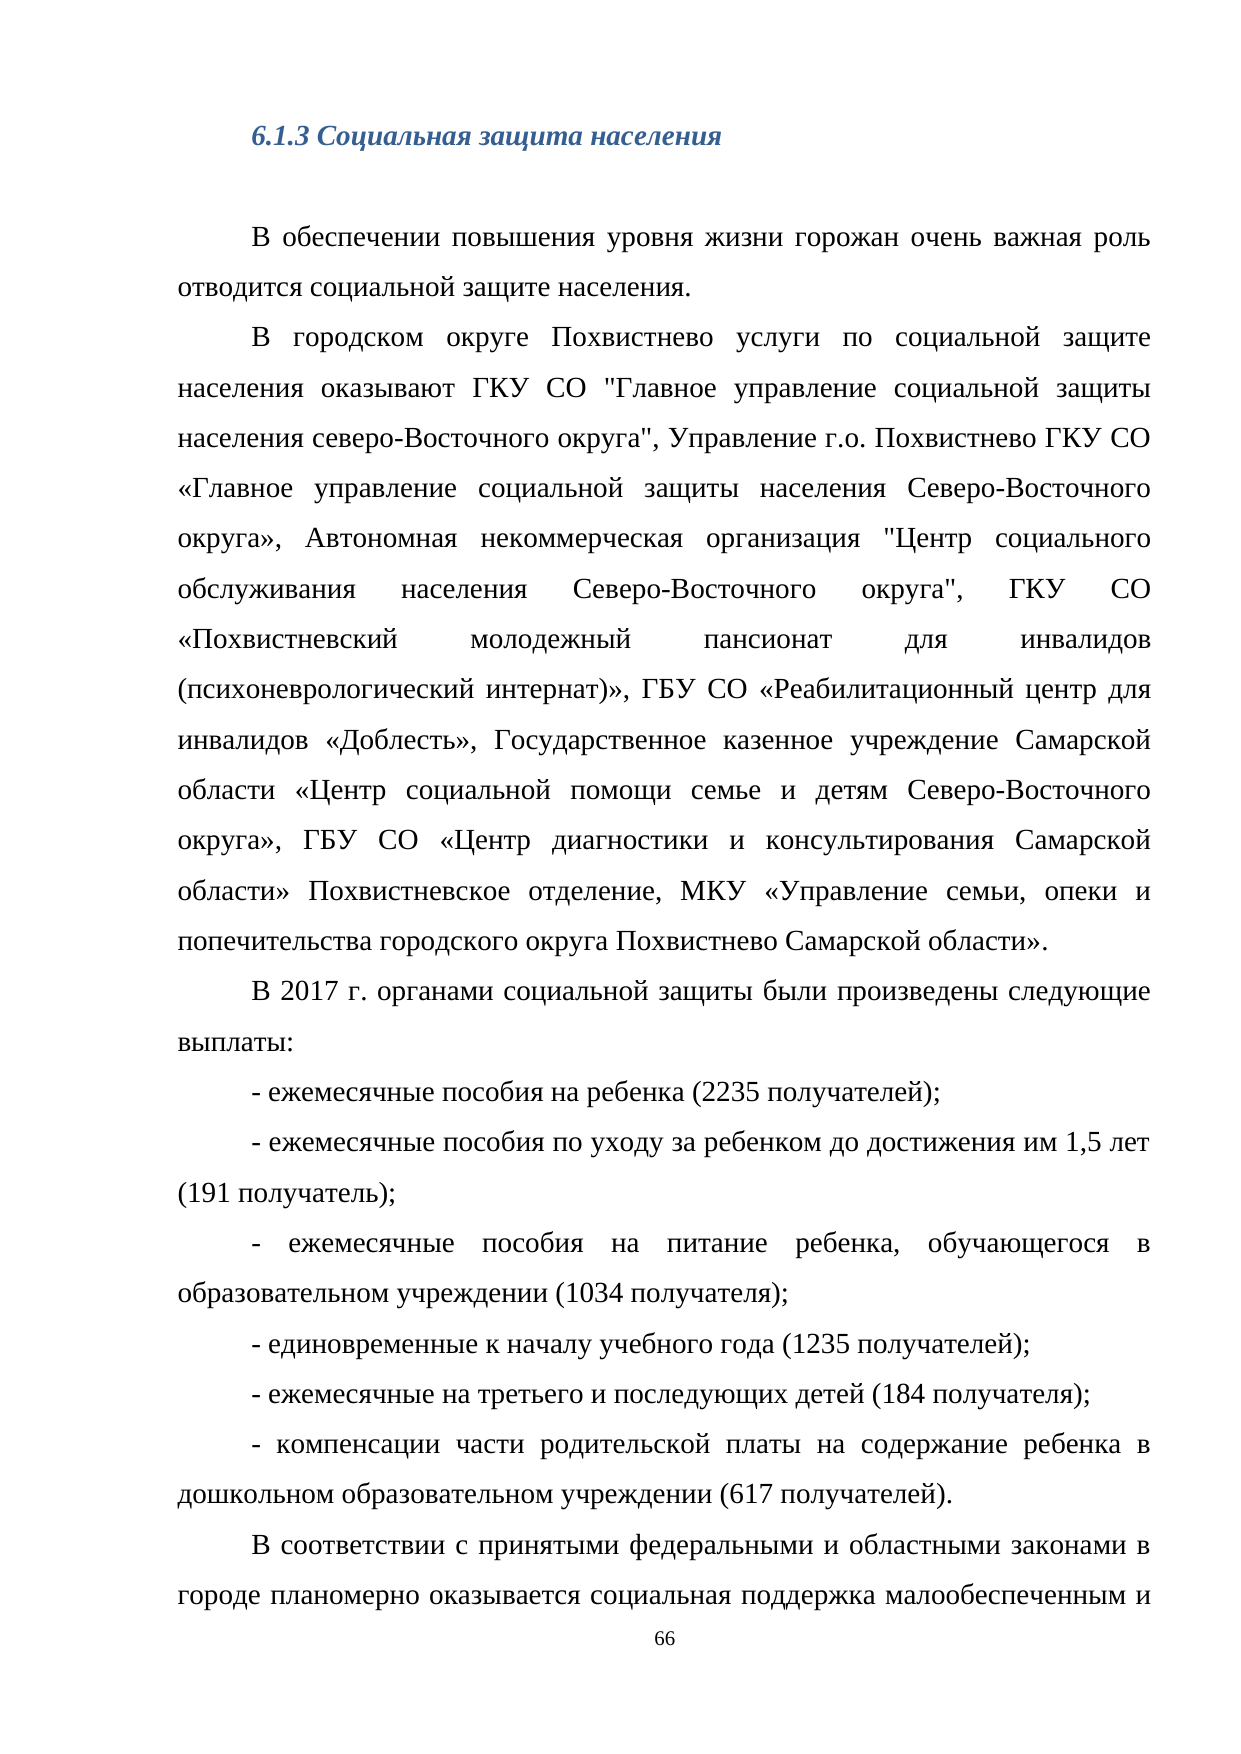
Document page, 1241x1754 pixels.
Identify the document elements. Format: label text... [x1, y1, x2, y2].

text В обеспечении повышения уровня жизни горожан очень важная роль отводится социальной защите населения. [177, 219, 1152, 303]
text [177, 1527, 1152, 1611]
text 6.1.3 Социальная защита населения [177, 118, 1152, 152]
text В городском округе Похвистнево услуги по социальной защите населения оказывают ГКУ СО "Главное управление социальной защиты населения северо-Восточного округа", Управление г.о. Похвистнево ГКУ СО «Главное управление социальной защиты населения Северо-Восточного округа», Автономная некоммерческая организация "Центр социального обслуживания населения Северо-Восточного округа", ГКУ СО «Похвистневский молодежный пансионат для инвалидов (психоневрологический интернат)», ГБУ СО «Реабилитационный центр для инвалидов «Доблесть», Государственное казенное учреждение Самарской области «Центр социальной помощи семье и детям Северо-Восточного округа», ГБУ СО «Центр диагностики и консультирования Самарской области» Похвистневское отделение, МКУ «Управление семьи, опеки и попечительства городского округа Похвистнево Самарской области»﻿. [177, 319, 1152, 957]
text - ежемесячные на третьего и последующих детей (184 получателя); [177, 1376, 1152, 1409]
text - ежемесячные пособия на ребенка (2235 получателей); [177, 1074, 1152, 1108]
text - компенсации части родительской платы на содержание ребенка в дошкольном образовательном учреждении (617 получателей). [177, 1426, 1152, 1510]
text - единовременные к началу учебного года (1235 получателей); [177, 1326, 1152, 1359]
text - ежемесячные пособия по уходу за ребенком до достижения им 1,5 лет (191 получатель); [177, 1124, 1152, 1208]
text В 2017 г. органами социальной защиты были произведены следующие выплаты: [177, 973, 1152, 1057]
text - ежемесячные пособия на питание ребенка, обучающегося в образовательном учреждении (1034 получателя); [177, 1225, 1152, 1309]
